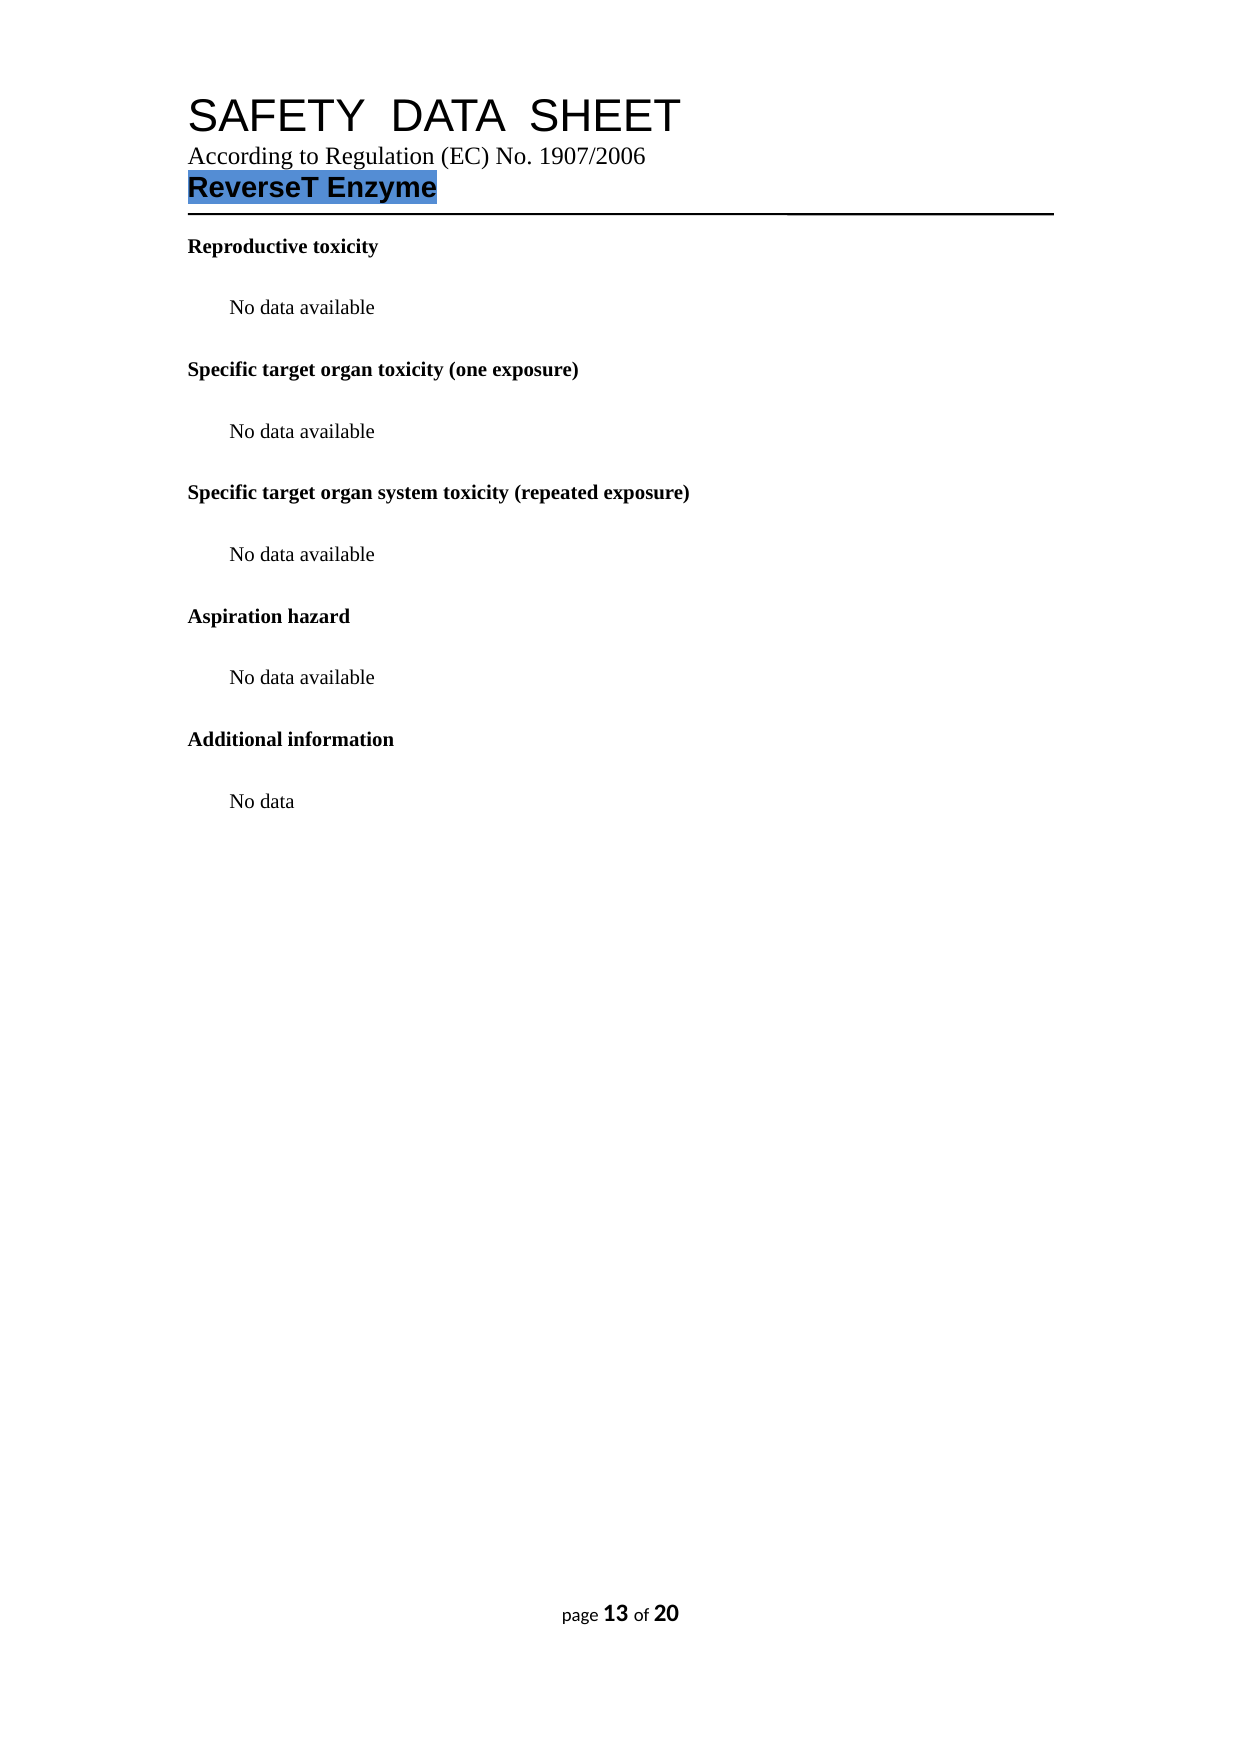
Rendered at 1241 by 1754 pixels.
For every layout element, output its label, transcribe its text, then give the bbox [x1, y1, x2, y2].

text Reproductive toxicity [187, 229, 1053, 262]
text No data available [187, 538, 1053, 570]
text Specific target organ toxicity (one exposure) [187, 353, 1053, 385]
text No data available [187, 661, 1053, 693]
text Aspiration hazard [187, 599, 1053, 632]
text No data available [187, 291, 1053, 323]
text No data available [187, 414, 1053, 447]
text Additional information [187, 723, 1053, 755]
text Specific target organ system toxicity (repeated exposure) [187, 476, 1053, 508]
text No data [187, 784, 1053, 817]
